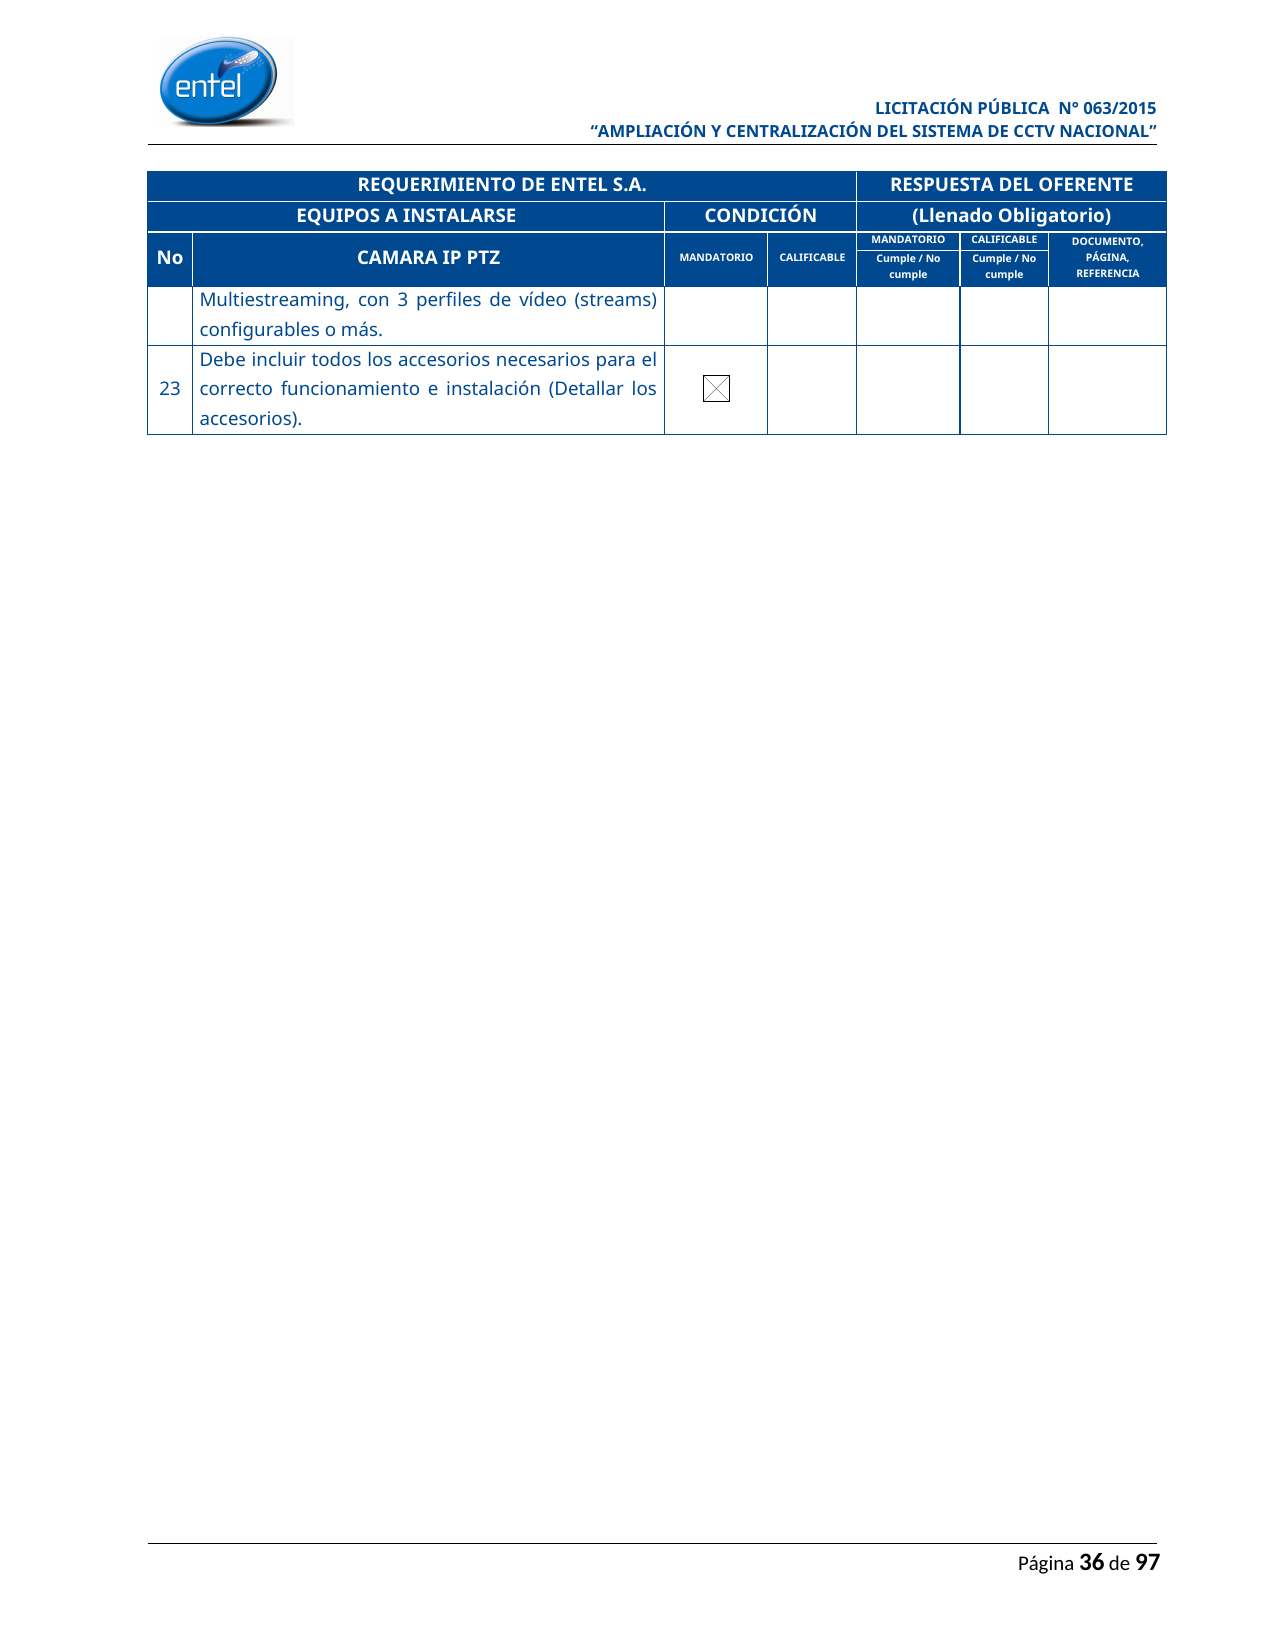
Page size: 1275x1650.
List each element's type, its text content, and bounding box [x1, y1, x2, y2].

table_cell MANDATORIO [857, 233, 959, 250]
table_cell Cumple / No cumple [961, 251, 1048, 286]
table_cell No [148, 233, 192, 286]
table_cell [665, 346, 767, 434]
table_cell La cámara debe tener características de Multiestreaming, con 3 perfiles de vídeo (streams) configurables o más. [193, 287, 664, 345]
table_cell (Llenado Obligatorio) [857, 202, 1166, 231]
table_cell MANDATORIO [665, 233, 767, 286]
table_cell [768, 346, 856, 434]
table_cell Debe incluir todos los accesorios necesarios para el correcto funcionamiento e instalación (Detallar los accesorios). [193, 346, 664, 434]
picture [159, 36, 295, 127]
table_cell [665, 287, 767, 345]
table_cell [857, 287, 959, 345]
table_header REQUERIMIENTO DE ENTEL S.A. [148, 172, 856, 201]
table_cell Cumple / No cumple [857, 251, 959, 286]
table_cell [768, 287, 856, 345]
table_cell [961, 346, 1048, 434]
table_header RESPUESTA DEL OFERENTE [857, 172, 1166, 201]
table_cell EQUIPOS A INSTALARSE [148, 202, 664, 231]
table_cell [1049, 346, 1166, 434]
table_cell [857, 346, 959, 434]
table_cell CALIFICABLE [961, 233, 1048, 250]
table_cell CALIFICABLE [768, 233, 856, 286]
table_cell 22 [148, 287, 192, 345]
table_cell 23 [148, 346, 192, 434]
table_cell DOCUMENTO, PÁGINA, REFERENCIA [1049, 233, 1166, 286]
table_cell [961, 287, 1048, 345]
table_cell CONDICIÓN [665, 202, 856, 231]
table_cell [1049, 287, 1166, 345]
table_cell CAMARA IP PTZ [193, 233, 664, 286]
